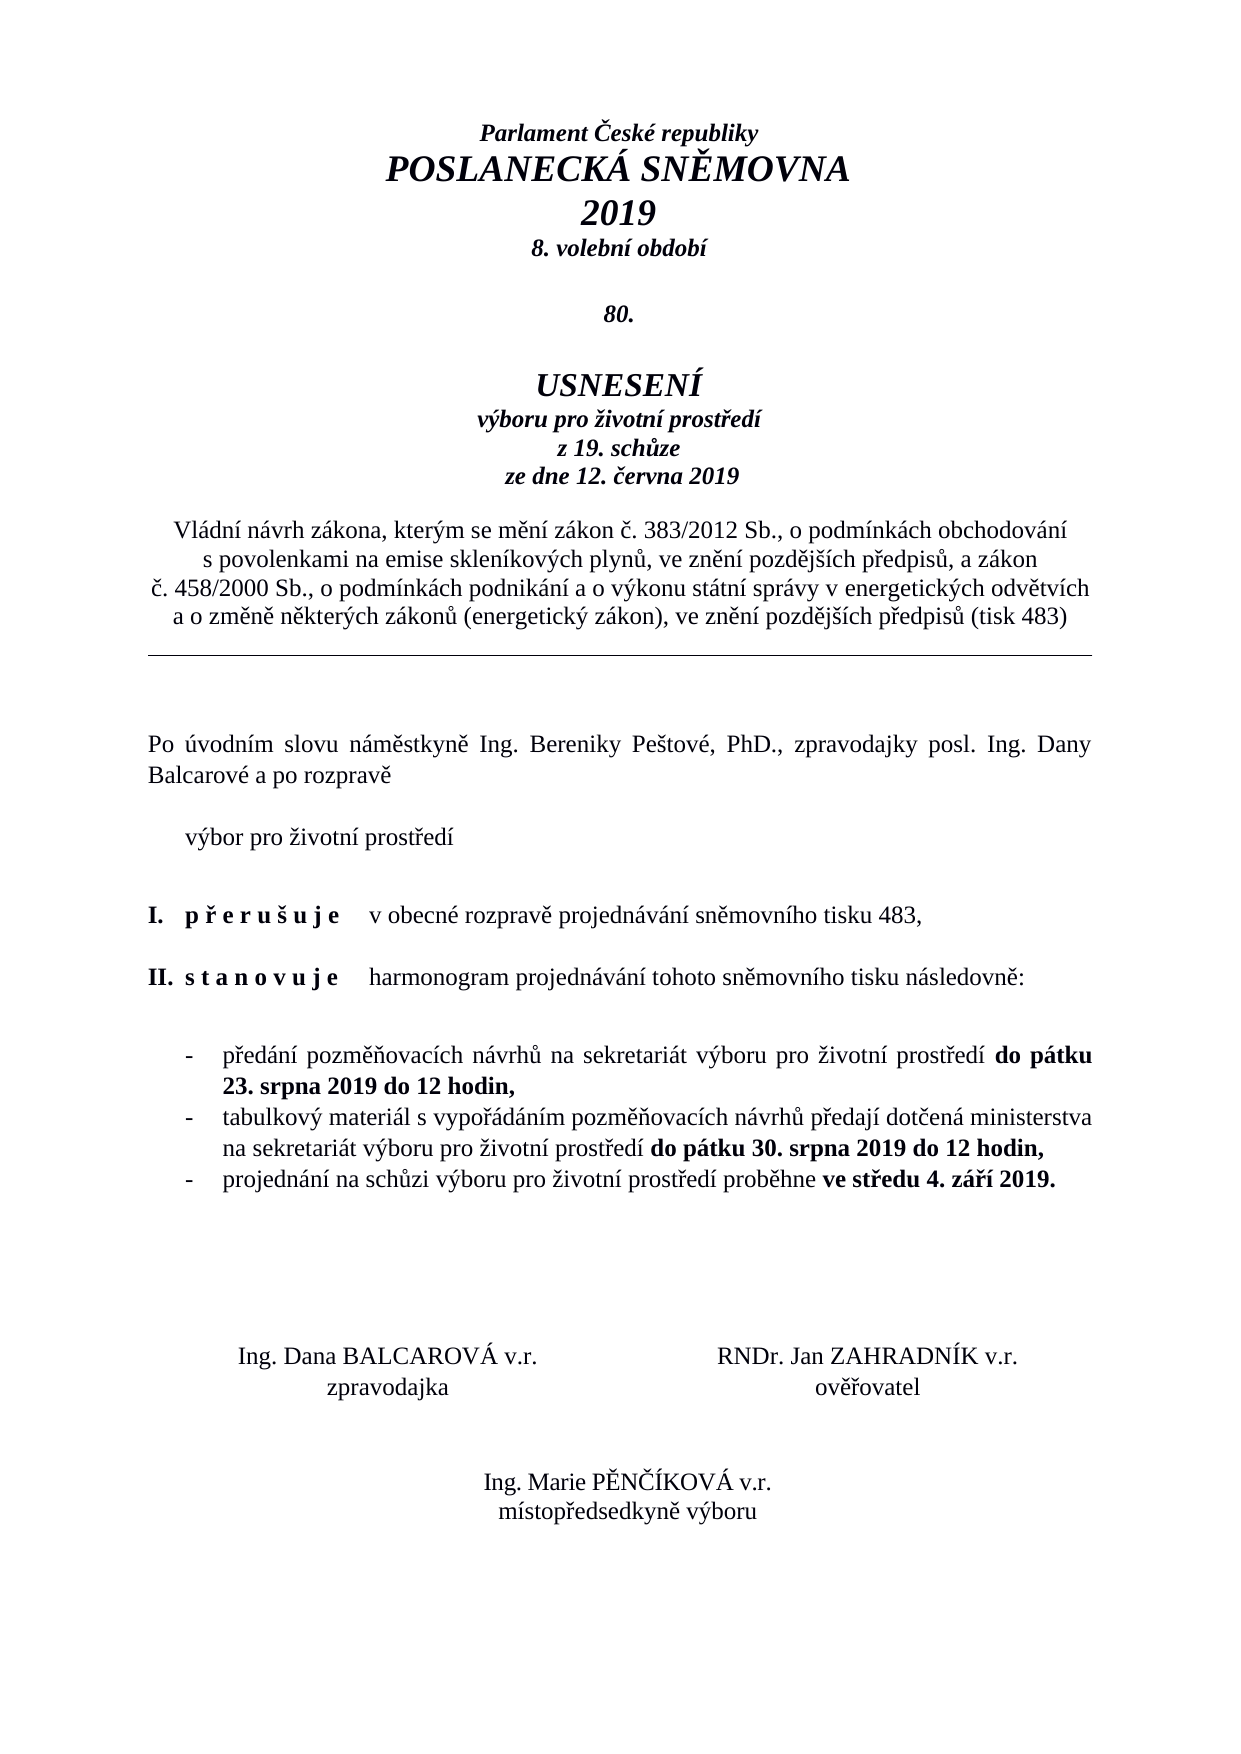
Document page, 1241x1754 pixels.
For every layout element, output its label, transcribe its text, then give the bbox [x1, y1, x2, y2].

text Po úvodním slovu náměstkyně Ing. Bereniky Peštové, PhD., zpravodajky posl. Ing. Dany Balcarové a po rozpravě [148, 729, 1092, 789]
list p ř e r u š u j e v obecné rozpravě projednávání sněmovního tisku 483, [148, 900, 1092, 960]
text 80. [148, 299, 1092, 328]
text USNESENÍ [148, 366, 1092, 404]
text POSLANECKÁ SNĚMOVNA [148, 147, 1092, 190]
text ze dne 12. června 2019 [148, 461, 1092, 490]
text 2019 [148, 190, 1092, 233]
text výboru pro životní prostředí [148, 404, 1092, 433]
table_cell Ing. Marie PĚNČÍKOVÁ v.r. místopředsedkyně výboru [148, 1420, 1107, 1544]
list projednání na schůzi výboru pro životní prostředí proběhne ve středu 4. září 2019. [185, 1164, 1092, 1193]
list s t a n o v u j e harmonogram projednávání tohoto sněmovního tisku následovně: [148, 962, 1092, 991]
text výbor pro životní prostředí [148, 822, 1092, 851]
text Parlament České republiky [148, 118, 1092, 147]
text z 19. schůze [148, 433, 1092, 461]
table_header Ing. Dana BALCAROVÁ v.r. zpravodajka [148, 1341, 627, 1420]
text 8. volební období [148, 233, 1092, 262]
list předání pozměňovacích návrhů na sekretariát výboru pro životní prostředí do pátku 23. srpna 2019 do 12 hodin, [185, 1040, 1092, 1100]
text Vládní návrh zákona, kterým se mění zákon č. 383/2012 Sb., o podmínkách obchodování s povolenkami na emise skleníkových plynů, ve znění pozdějších předpisů, a zákon č. 458/2000 Sb., o podmínkách podnikání a o výkonu státní správy v energetických odvětvích a o změně některých zákonů (energetický zákon), ve znění pozdějších předpisů (tisk 483) [148, 515, 1092, 655]
list tabulkový materiál s vypořádáním pozměňovacích návrhů předají dotčená ministerstva na sekretariát výboru pro životní prostředí do pátku 30. srpna 2019 do 12 hodin, [185, 1102, 1092, 1162]
table_header RNDr. Jan ZAHRADNÍK v.r. ověřovatel [628, 1341, 1107, 1420]
